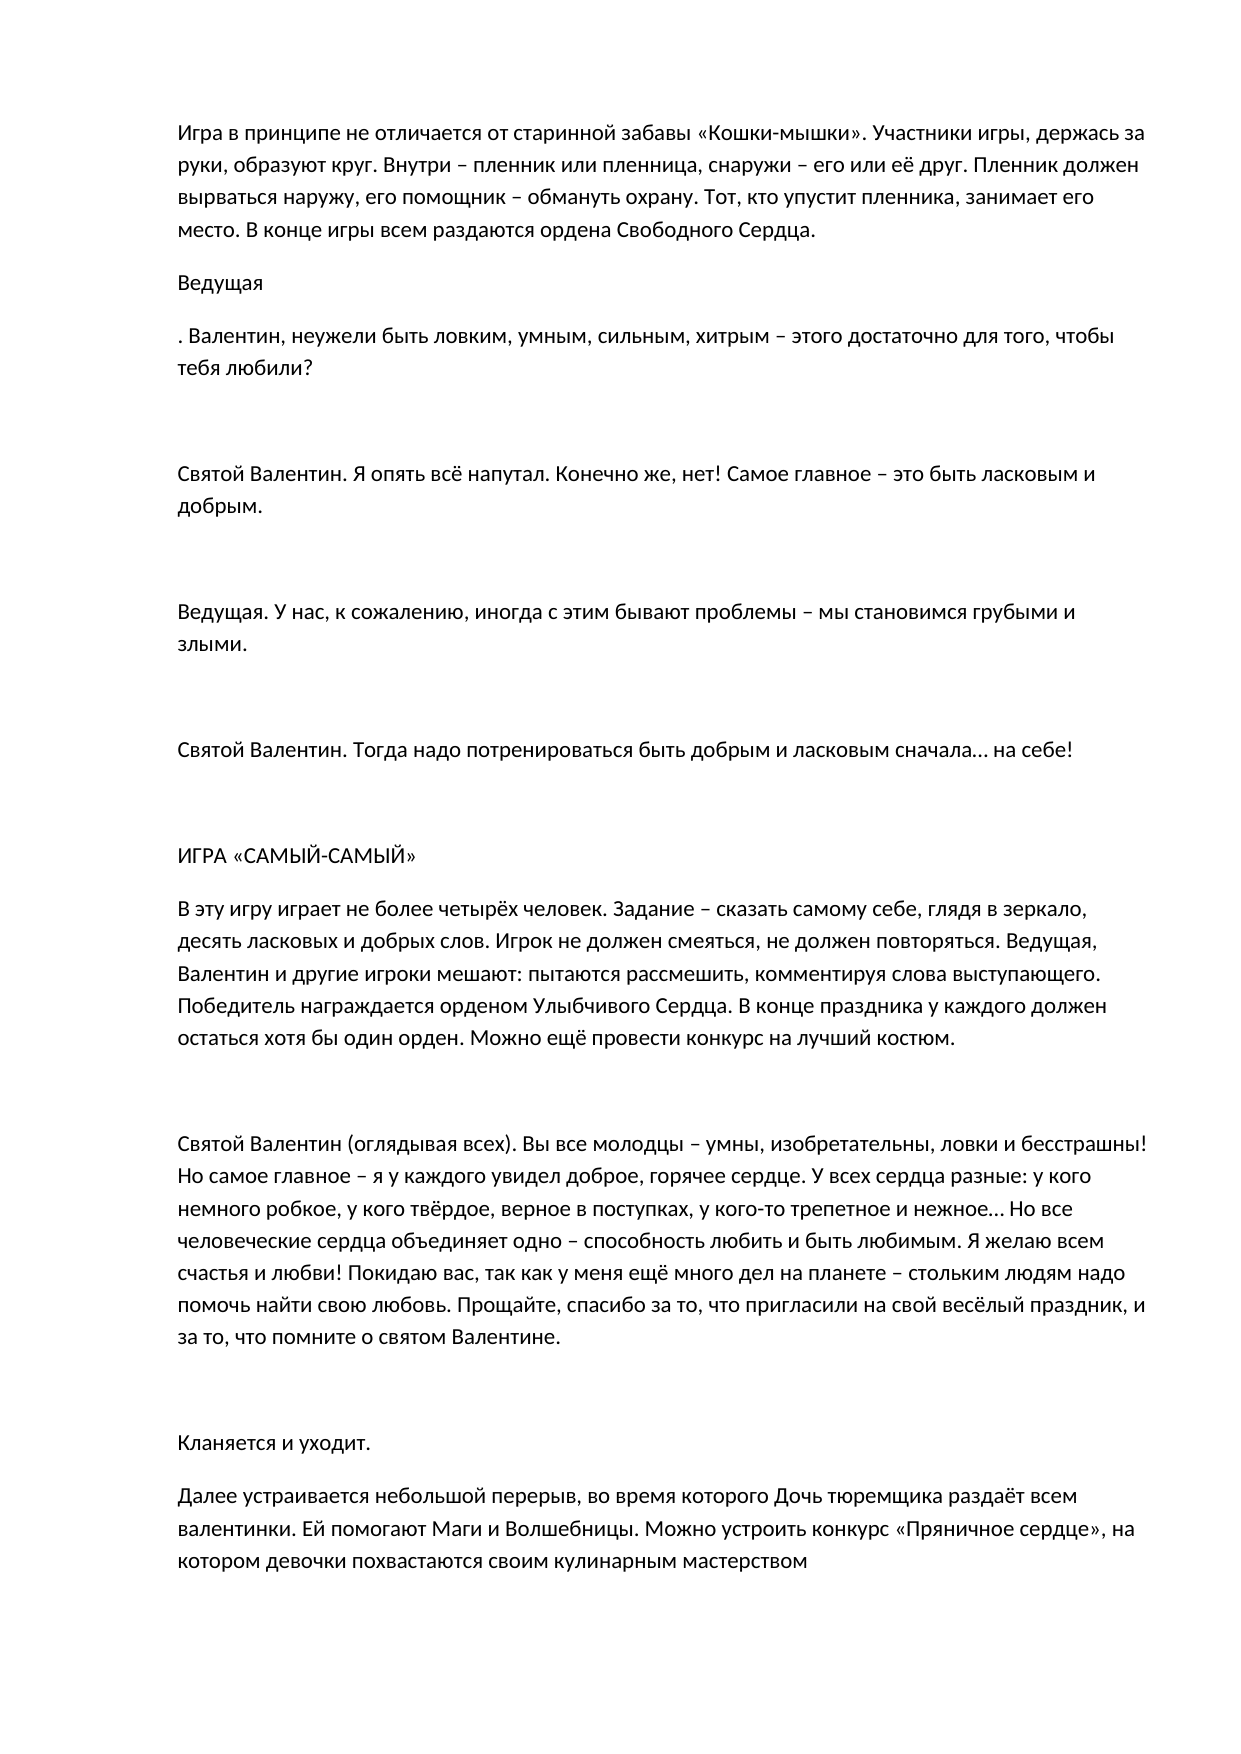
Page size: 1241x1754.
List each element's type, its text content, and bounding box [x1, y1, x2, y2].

text Святой Валентин (оглядывая всех). Вы все молодцы – умны, изобретательны, ловки и бесстрашны! Но самое главное – я у каждого увидел доброе, горячее сердце. У всех сердца разные: у кого немного робкое, у кого твёрдое, верное в поступках, у кого-то трепетное и нежное… Но все человеческие сердца объединяет одно – способность любить и быть любимым. Я желаю всем счастья и любви! Покидаю вас, так как у меня ещё много дел на планете – стольким людям надо помочь найти свою любовь. Прощайте, спасибо за то, что пригласили на свой весёлый праздник, и за то, что помните о святом Валентине. [177, 1129, 1152, 1350]
text Святой Валентин. Я опять всё напутал. Конечно же, нет! Самое главное – это быть ласковым и добрым. [177, 459, 1152, 519]
text Игра в принципе не отличается от старинной забавы «Кошки-мышки». Участники игры, держась за руки, образуют круг. Внутри – пленник или пленница, снаружи – его или её друг. Пленник должен вырваться наружу, его помощник – обмануть охрану. Тот, кто упустит пленника, занимает его место. В конце игры всем раздаются ордена Свободного Сердца. [177, 118, 1152, 243]
text Ведущая [177, 268, 1152, 296]
text В эту игру играет не более четырёх человек. Задание – сказать самому себе, глядя в зеркало, десять ласковых и добрых слов. Игрок не должен смеяться, не должен повторяться. Ведущая, Валентин и другие игроки мешают: пытаются рассмешить, комментируя слова выступающего. Победитель награждается орденом Улыбчивого Сердца. В конце праздника у каждого должен остаться хотя бы один орден. Можно ещё провести конкурс на лучший костюм. [177, 894, 1152, 1051]
text . Валентин, неужели быть ловким, умным, сильным, хитрым – этого достаточно для того, чтобы тебя любили? [177, 321, 1152, 381]
text Ведущая. У нас, к сожалению, иногда с этим бывают проблемы – мы становимся грубыми и злыми. [177, 597, 1152, 657]
text Далее устраивается небольшой перерыв, во время которого Дочь тюремщика раздаёт всем валентинки. Ей помогают Маги и Волшебницы. Можно устроить конкурс «Пряничное сердце», на котором девочки похвастаются своим кулинарным мастерством [177, 1481, 1152, 1574]
text Святой Валентин. Тогда надо потренироваться быть добрым и ласковым сначала… на себе! [177, 735, 1152, 763]
text ИГРА «САМЫЙ-САМЫЙ» [177, 841, 1152, 869]
text Кланяется и уходит. [177, 1428, 1152, 1456]
